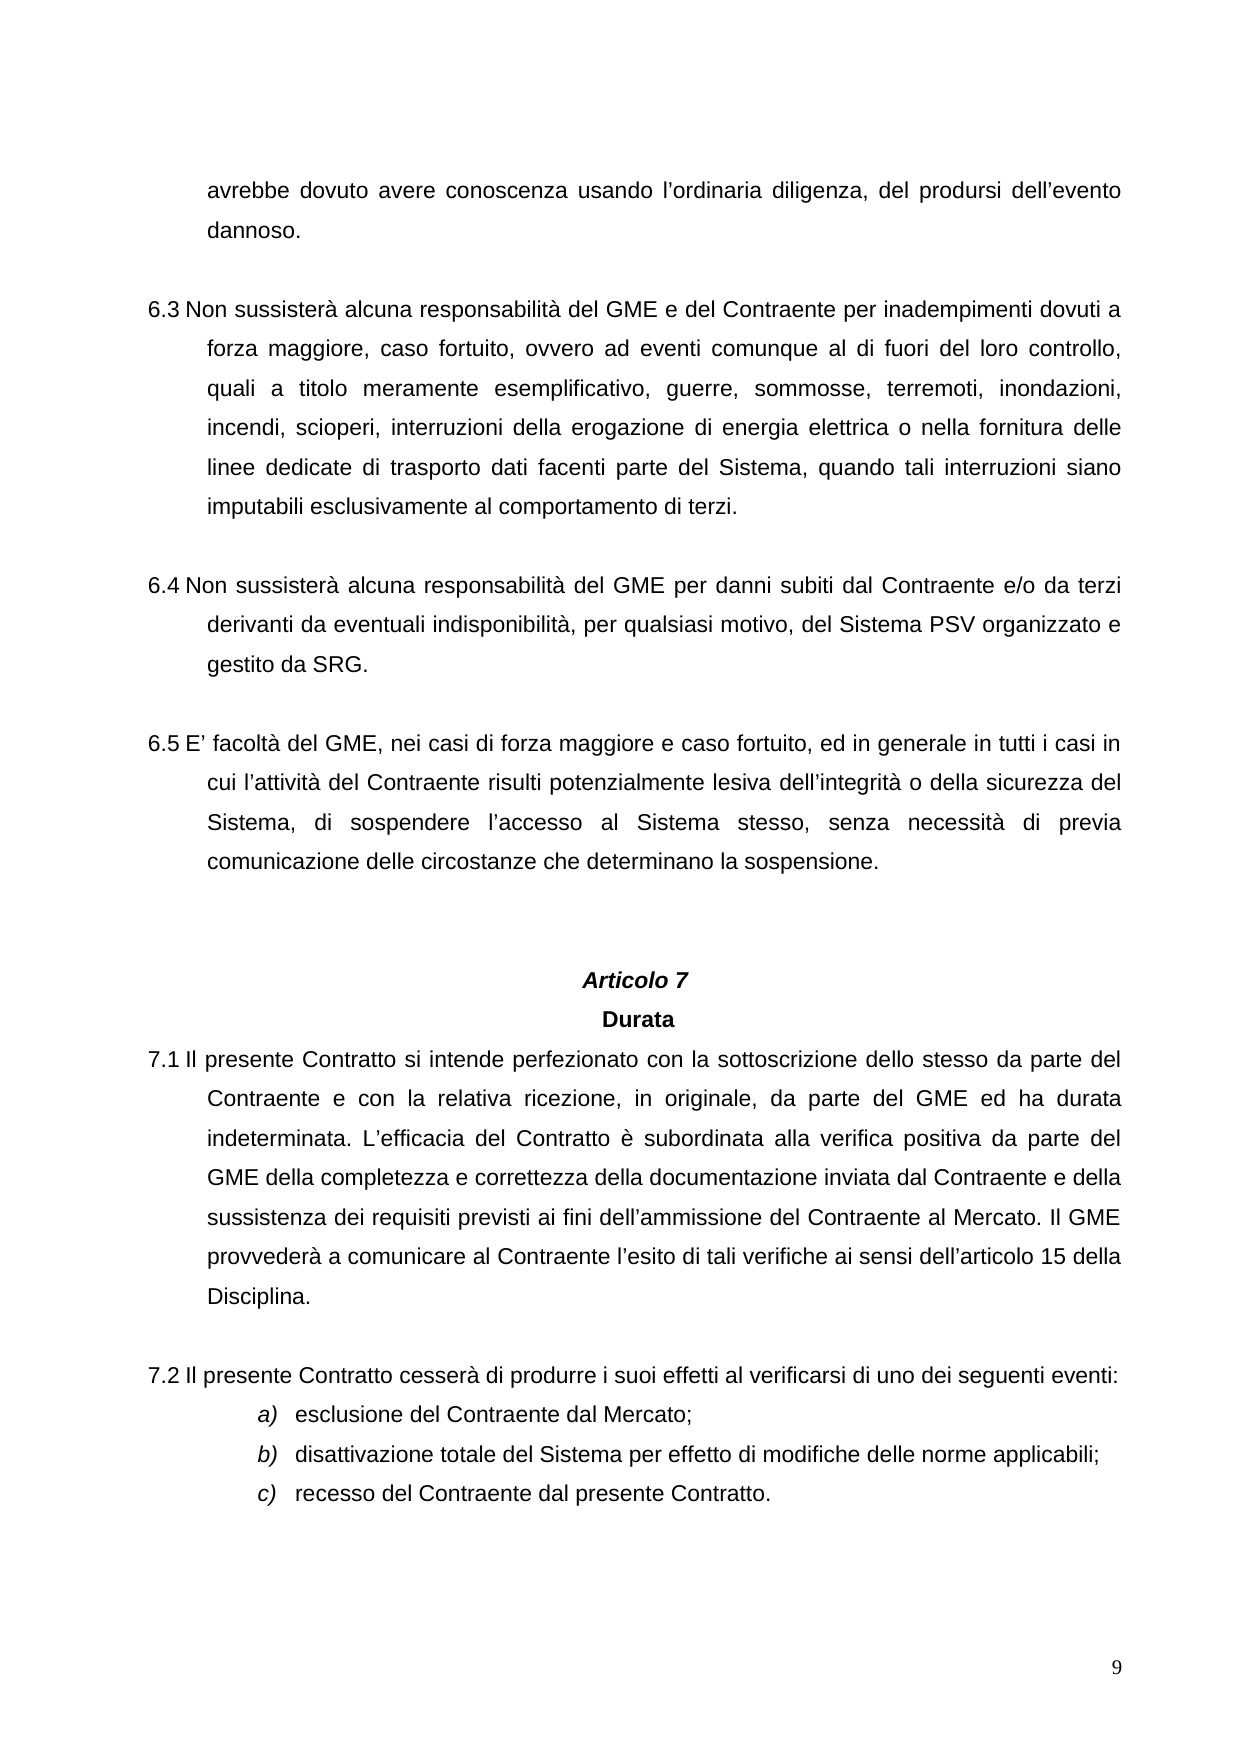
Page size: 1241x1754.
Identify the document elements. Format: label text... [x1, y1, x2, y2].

list Il presente Contratto si intende perfezionato con la sottoscrizione dello stesso da parte del Contraente e con la relativa ricezione, in originale, da parte del GME ed ha durata indeterminata. L’efficacia del Contratto è subordinata alla verifica positiva da parte del GME della completezza e correttezza della documentazione inviata dal Contraente e della sussistenza dei requisiti previsti ai fini dell’ammissione del Contraente al Mercato. Il GME provvederà a comunicare al Contraente l’esito di tali verifiche ai sensi dell’articolo 15 della Disciplina. [148, 1046, 1122, 1309]
list Il presente Contratto cesserà di produrre i suoi effetti al verificarsi di uno dei seguenti eventi: [148, 1362, 1122, 1388]
list Non sussisterà alcuna responsabilità del GME e del Contraente per inadempimenti dovuti a forza maggiore, caso fortuito, ovvero ad eventi comunque al di fuori del loro controllo, quali a titolo meramente esemplificativo, guerre, sommosse, terremoti, inondazioni, incendi, scioperi, interruzioni della erogazione di energia elettrica o nella fornitura delle linee dedicate di trasporto dati facenti parte del Sistema, quando tali interruzioni siano imputabili esclusivamente al comportamento di terzi. [148, 296, 1122, 519]
list disattivazione totale del Sistema per effetto di modifiche delle norme applicabili; [257, 1441, 1122, 1467]
list esclusione del Contraente dal Mercato; [257, 1401, 1122, 1427]
text Articolo 7 [148, 967, 1122, 993]
list recesso del Contraente dal presente Contratto. [257, 1480, 1122, 1506]
text Durata [148, 1006, 1122, 1033]
list Non sussisterà alcuna responsabilità del GME per danni subiti dal Contraente e/o da terzi derivanti da eventuali indisponibilità, per qualsiasi motivo, del Sistema PSV organizzato e gestito da SRG. [148, 572, 1122, 677]
list E’ facoltà del GME, nei casi di forza maggiore e caso fortuito, ed in generale in tutti i casi in cui l’attività del Contraente risulti potenzialmente lesiva dell’integrità o della sicurezza del Sistema, di sospendere l’accesso al Sistema stesso, senza necessità di previa comunicazione delle circostanze che determinano la sospensione. [148, 730, 1122, 875]
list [148, 177, 1122, 243]
